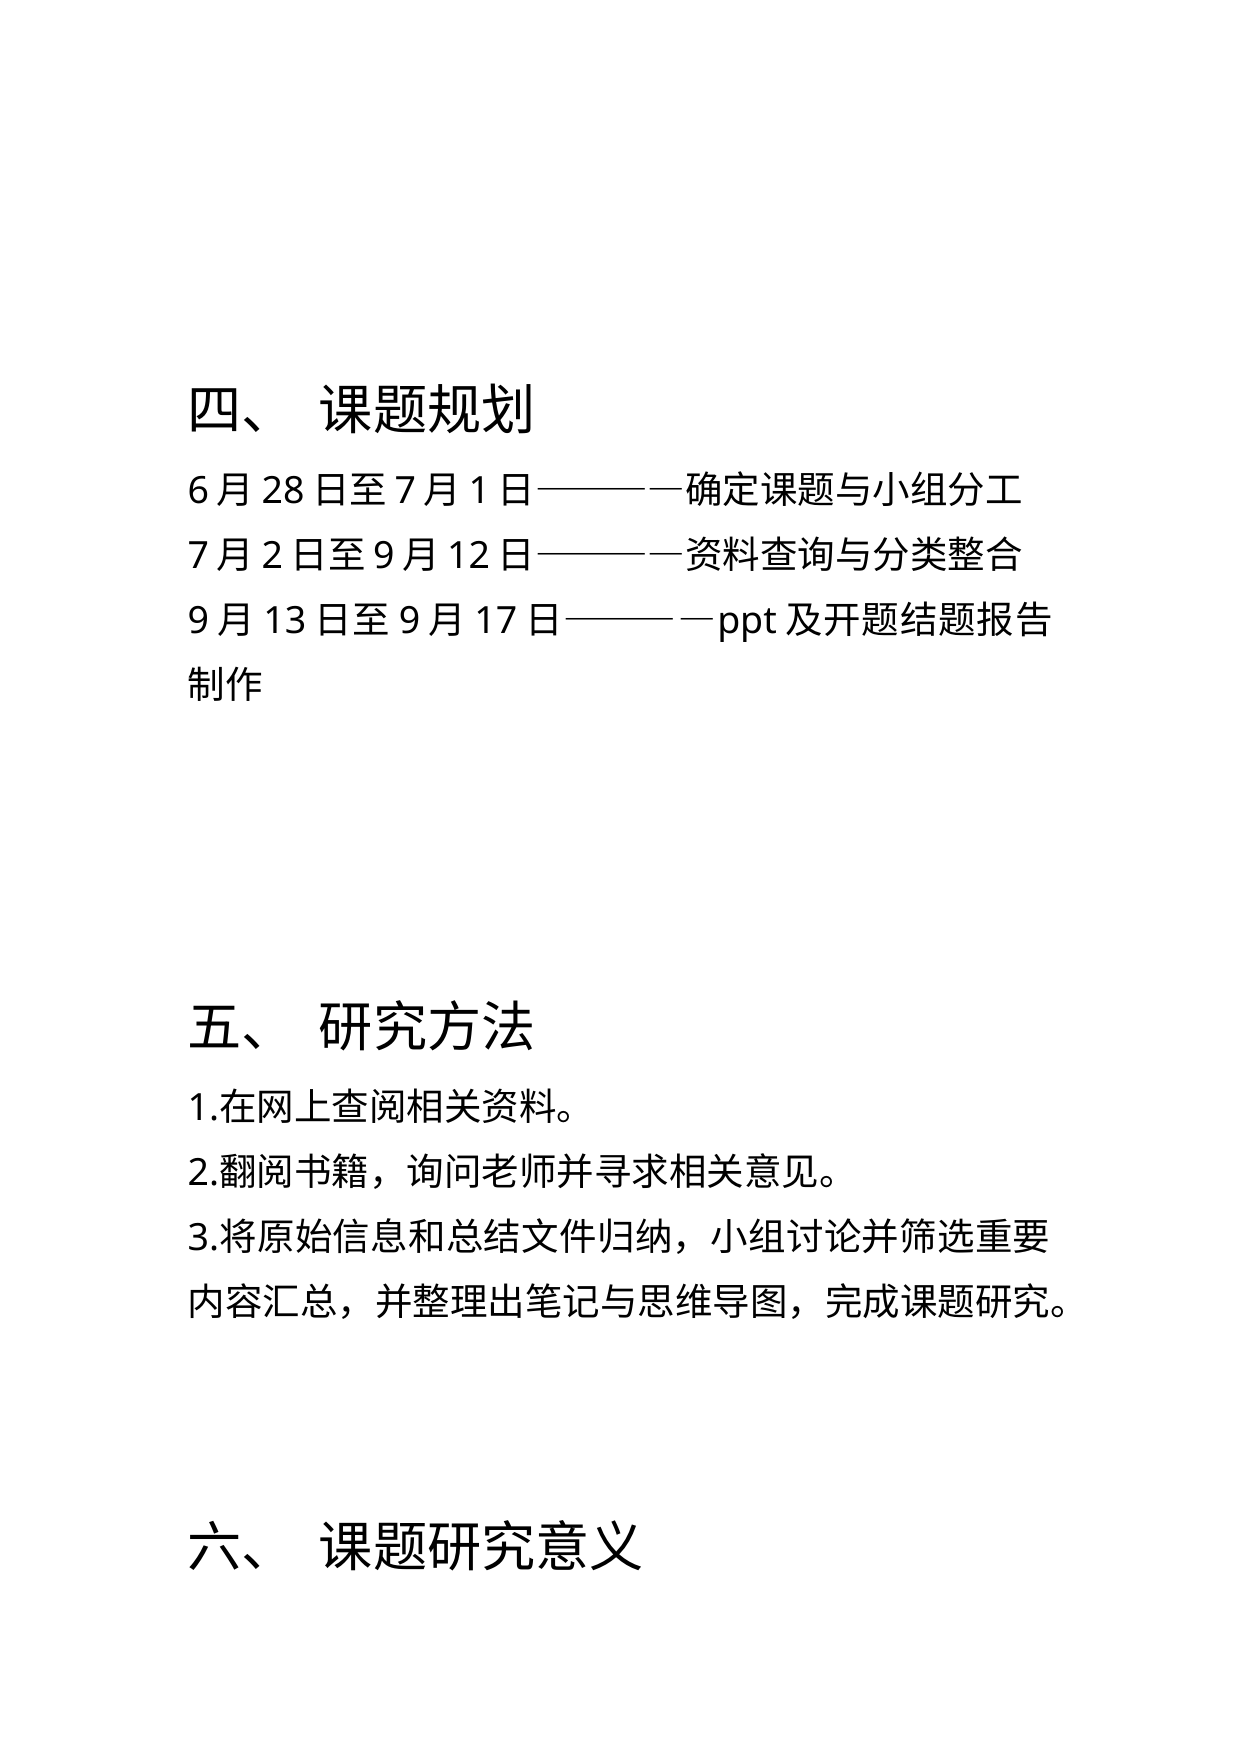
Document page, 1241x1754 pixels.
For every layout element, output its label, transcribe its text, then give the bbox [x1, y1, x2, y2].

list 研究方法 [187, 974, 1053, 1072]
list 课题研究意义 [187, 1494, 1053, 1592]
text 6月28日至7月1日————确定课题与小组分工 [187, 454, 1053, 519]
text 7月2日至9月12日————资料查询与分类整合 [187, 519, 1053, 584]
text 3.将原始信息和总结文件归纳，小组讨论并筛选重要内容汇总，并整理出笔记与思维导图，完成课题研究。 [187, 1202, 1053, 1332]
text 2.翻阅书籍，询问老师并寻求相关意见。 [187, 1137, 1053, 1202]
list 课题规划 [187, 357, 1053, 454]
text 1.在网上查阅相关资料。 [187, 1072, 1053, 1137]
text 9月13日至9月17日————ppt及开题结题报告制作 [187, 584, 1053, 714]
